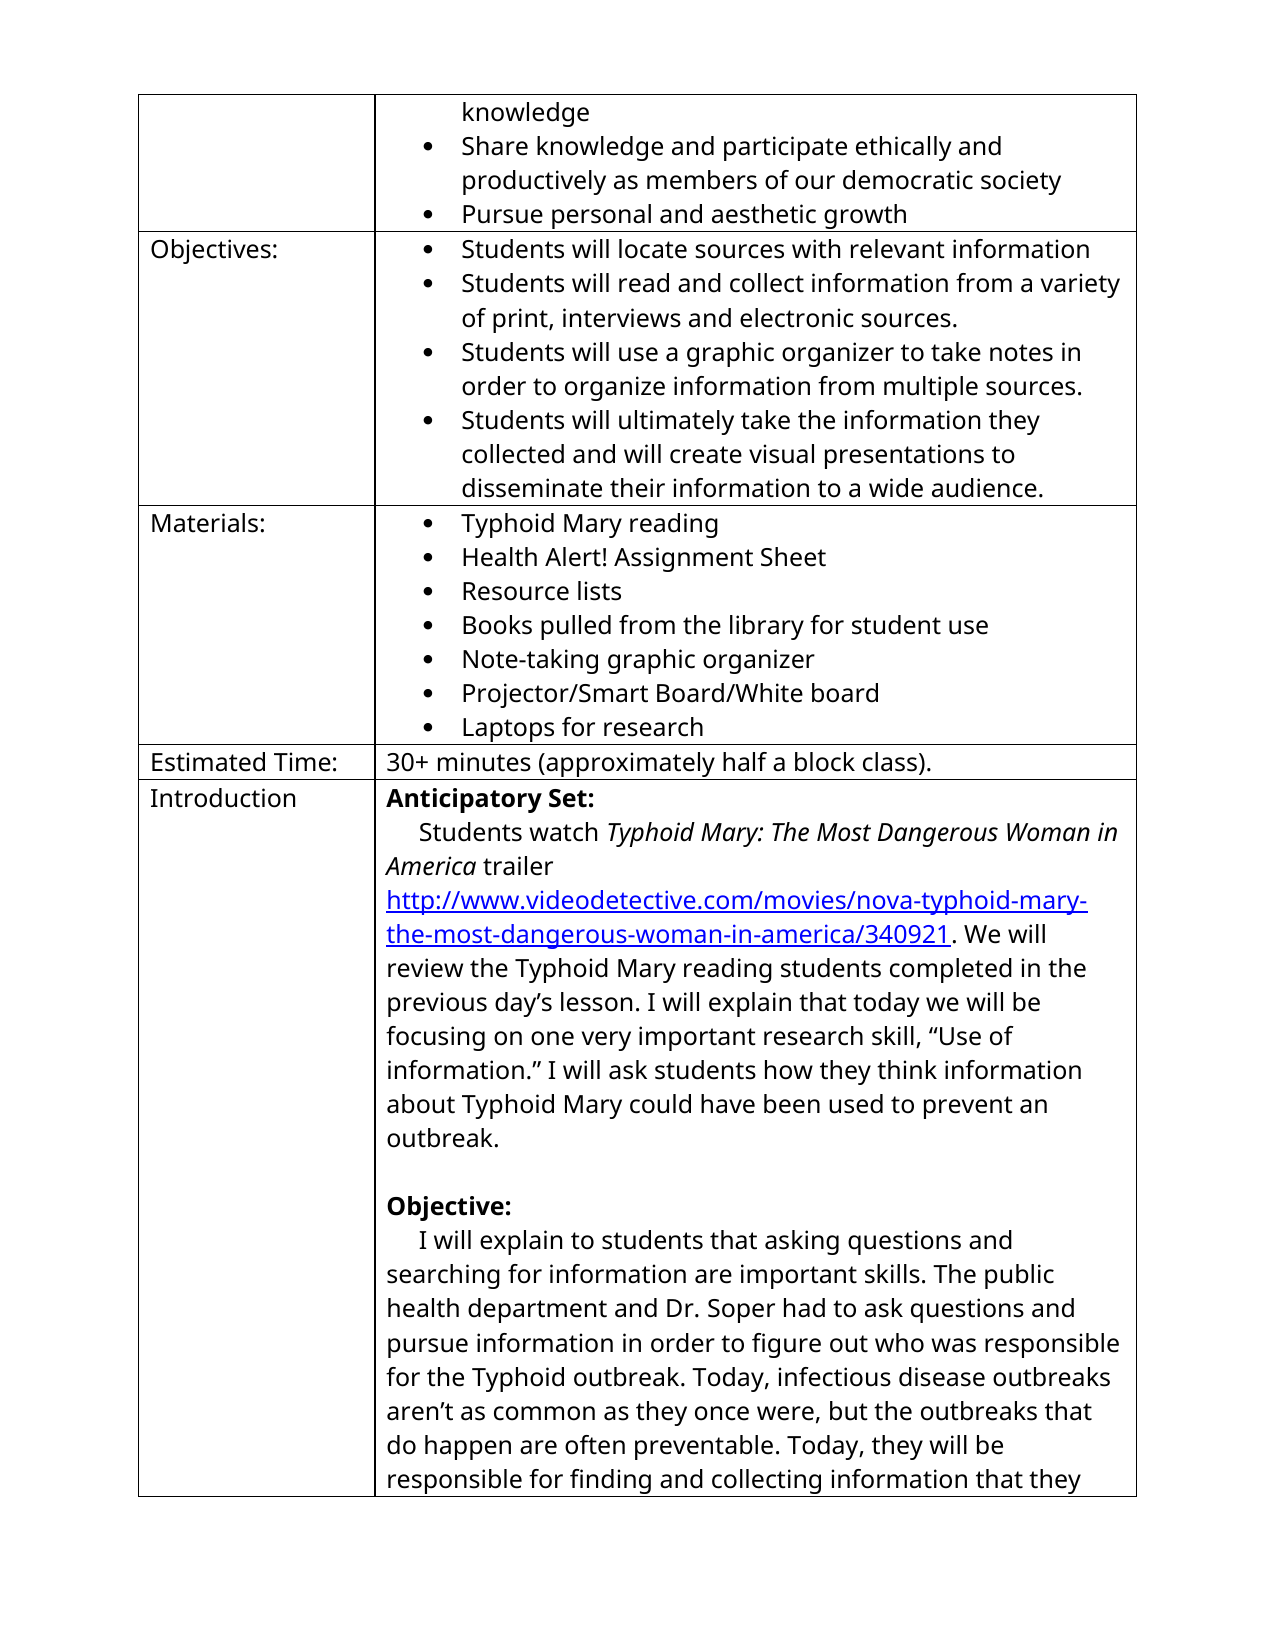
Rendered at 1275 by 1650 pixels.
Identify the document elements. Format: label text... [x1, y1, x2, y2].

table_cell Introduction [139, 780, 374, 1496]
table_cell Objectives: [139, 232, 374, 504]
table_cell 30+ minutes (approximately half a block class). [376, 745, 1136, 779]
table_cell Estimated Time: [139, 745, 374, 779]
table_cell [376, 780, 1136, 1496]
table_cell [376, 95, 1136, 231]
table_cell Students will locate sources with relevant information Students will read and collect information from a variety of print, interviews and electronic sources. Students will use a graphic organizer to take notes in order to organize information from multiple sources. Students will ultimately take the information they collected and will create visual presentations to disseminate their information to a wide audience. [376, 232, 1136, 504]
table_cell Materials: [139, 506, 374, 744]
table_cell Typhoid Mary reading Health Alert! Assignment Sheet Resource lists Books pulled from the library for student use Note-taking graphic organizer Projector/Smart Board/White board Laptops for research [376, 506, 1136, 744]
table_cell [139, 95, 374, 231]
